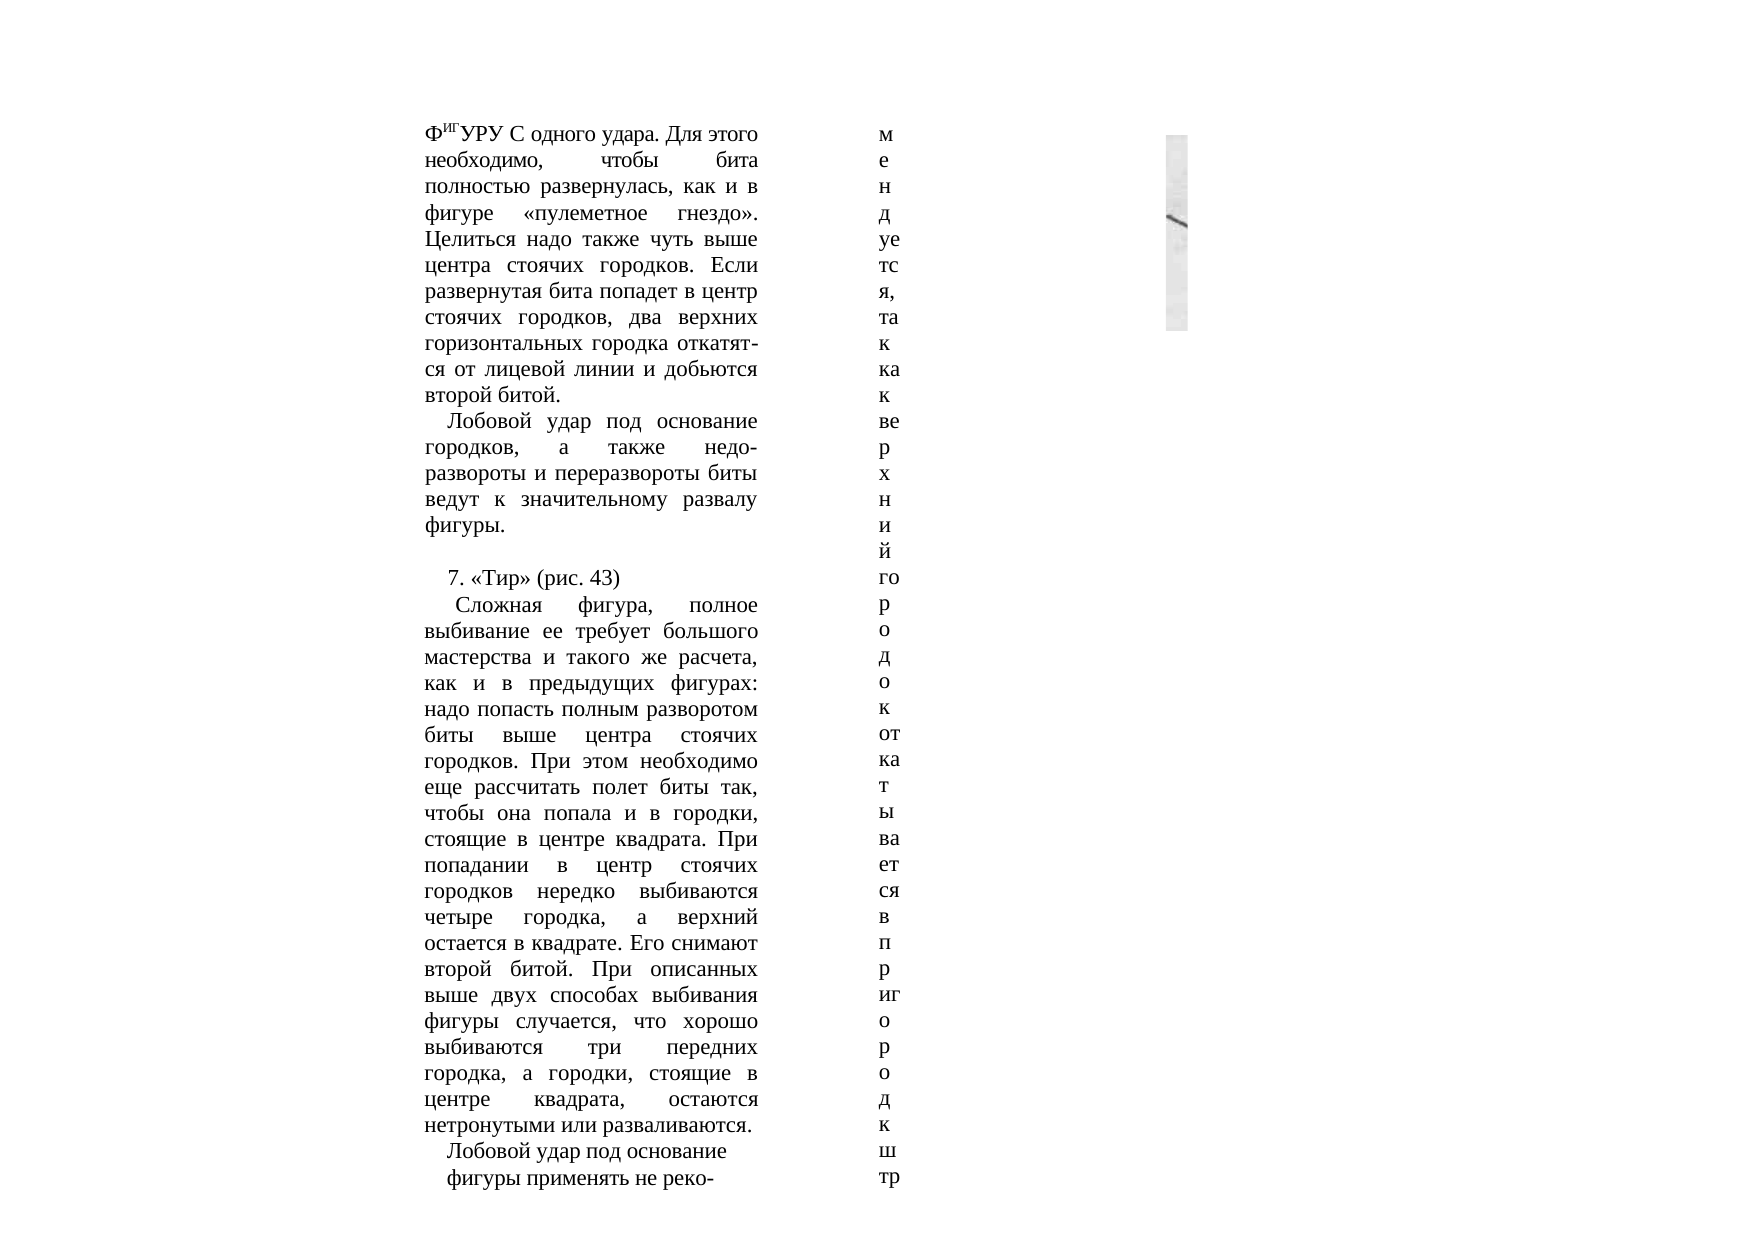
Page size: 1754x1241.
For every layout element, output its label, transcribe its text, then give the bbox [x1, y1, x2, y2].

text Лобовой удар под основание фигуры применять не реко- [447, 1138, 758, 1190]
text ФИГУРУ С одного удара. Для этого необходимо, чтобы бита полностью развернулась, как и в фигуре «пулеметное гнездо». Целиться надо также чуть выше центра стоячих городков. Если развернутая бита попадет в центр стоячих городков, два верхних горизонтальных городка откатятся от лицевой линии и добьются второй битой. [424, 121, 758, 407]
picture [1165, 135, 1188, 331]
text Лобовой удар под основание городков, а также недо-развороты и переразвороты биты ведут к значительному развалу фигуры. [425, 408, 758, 538]
text 7. «Тир» (рис. 43) [447, 564, 758, 591]
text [879, 121, 900, 1189]
text Сложная фигура, полное выбивание ее требует большого мастерства и такого же расчета, как и в предыдущих фигурах: надо попасть полным разворотом биты выше центра стоячих городков. При этом необходимо еще рассчитать полет биты так, чтобы она попала и в городки, стоящие в центре квадрата. При попадании в центр стоячих городков нередко выбиваются четыре городка, а верхний остается в квадрате. Его снимают второй битой. При описанных выше двух способах выбивания фигуры случается, что хорошо выбиваются три передних городка, а городки, стоящие в центре квадрата, остаются нетронутыми или разваливаются. [424, 591, 758, 1138]
